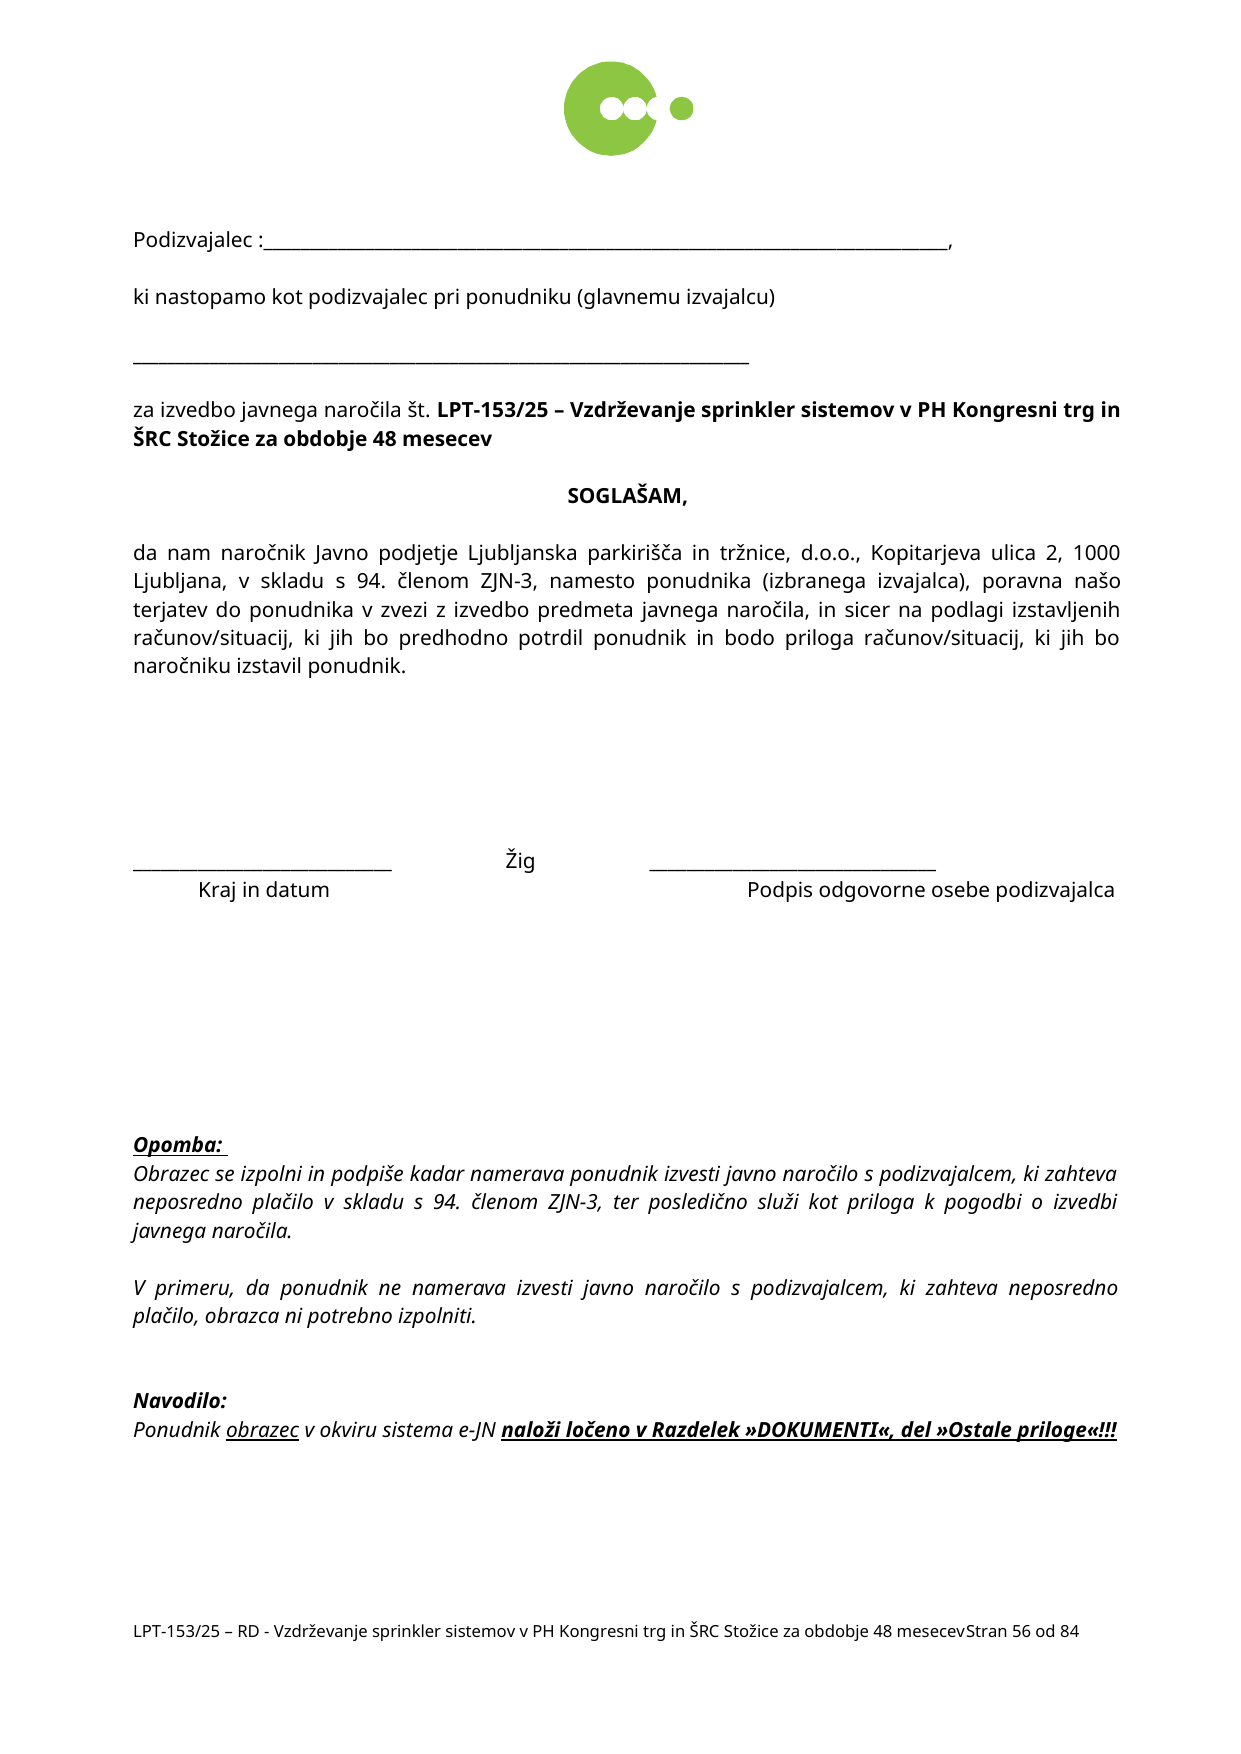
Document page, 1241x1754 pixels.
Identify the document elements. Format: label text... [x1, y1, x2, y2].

text Ponudnik obrazec v okviru sistema e-JN naloži ločeno v Razdelek »DOKUMENTI«, del »Ostale priloge«!!! [133, 1415, 1122, 1443]
text Obrazec se izpolni in podpiše kadar namerava ponudnik izvesti javno naročilo s podizvajalcem, ki zahteva neposredno plačilo v skladu s 94. členom ZJN-3, ter posledično služi kot priloga k pogodbi o izvedbi javnega naročila. [133, 1159, 1122, 1244]
text V primeru, da ponudnik ne namerava izvesti javno naročilo s podizvajalcem, ki zahteva neposredno plačilo, obrazca ni potrebno izpolniti. [133, 1273, 1122, 1330]
text Opomba: [133, 1131, 1122, 1159]
text da nam naročnik Javno podjetje Ljubljanska parkirišča in tržnice, d.o.o., Kopitarjeva ulica 2, 1000 Ljubljana, v skladu s 94. členom ZJN-3, namesto ponudnika (izbranega izvajalca), poravna našo terjatev do ponudnika v zvezi z izvedbo predmeta javnega naročila, in sicer na podlagi izstavljenih računov/situacij, ki jih bo predhodno potrdil ponudnik in bodo priloga računov/situacij, ki jih bo naročniku izstavil ponudnik. [133, 538, 1122, 680]
text Kraj in datum Podpis odgovorne osebe podizvajalca [133, 875, 1122, 903]
text ____________________________ Žig _______________________________ [133, 846, 1122, 875]
text ________________________________________________________________________ [133, 339, 1122, 367]
text Navodilo: [133, 1387, 1122, 1415]
text za izvedbo javnega naročila št. LPT-153/25 – Vzdrževanje sprinkler sistemov v PH Kongresni trg in ŠRC Stožice za obdobje 48 mesecev [133, 396, 1122, 452]
text ki nastopamo kot podizvajalec pri ponudniku (glavnemu izvajalcu) [133, 282, 1122, 310]
text SOGLAŠAM, [133, 481, 1122, 509]
text Podizvajalec :__________________________________________________________________________, [133, 225, 1122, 253]
